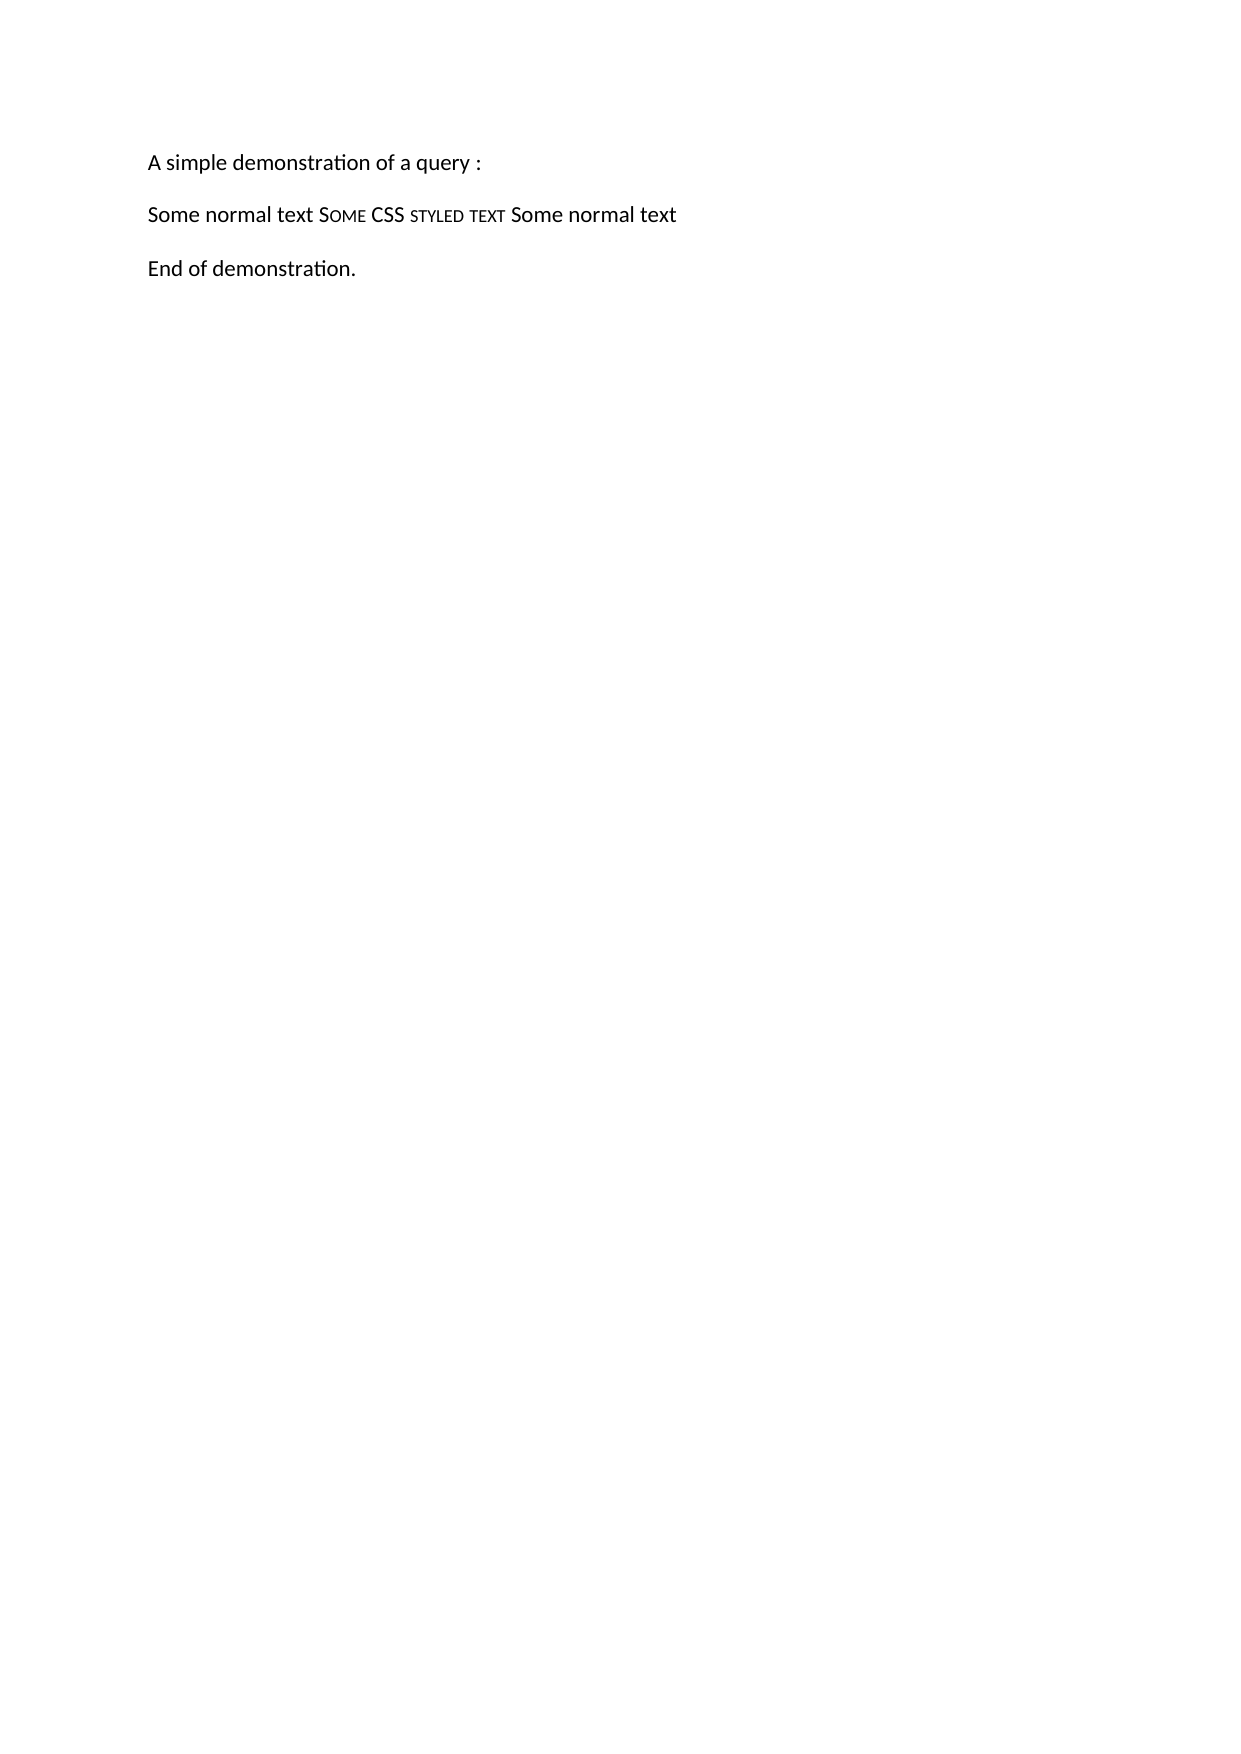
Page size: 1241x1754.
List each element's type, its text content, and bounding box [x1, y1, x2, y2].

text Some normal text Some CSS styled text Some normal text [148, 201, 1093, 229]
text A simple demonstration of a query : [148, 148, 1093, 176]
text End of demonstration. [148, 254, 1093, 282]
